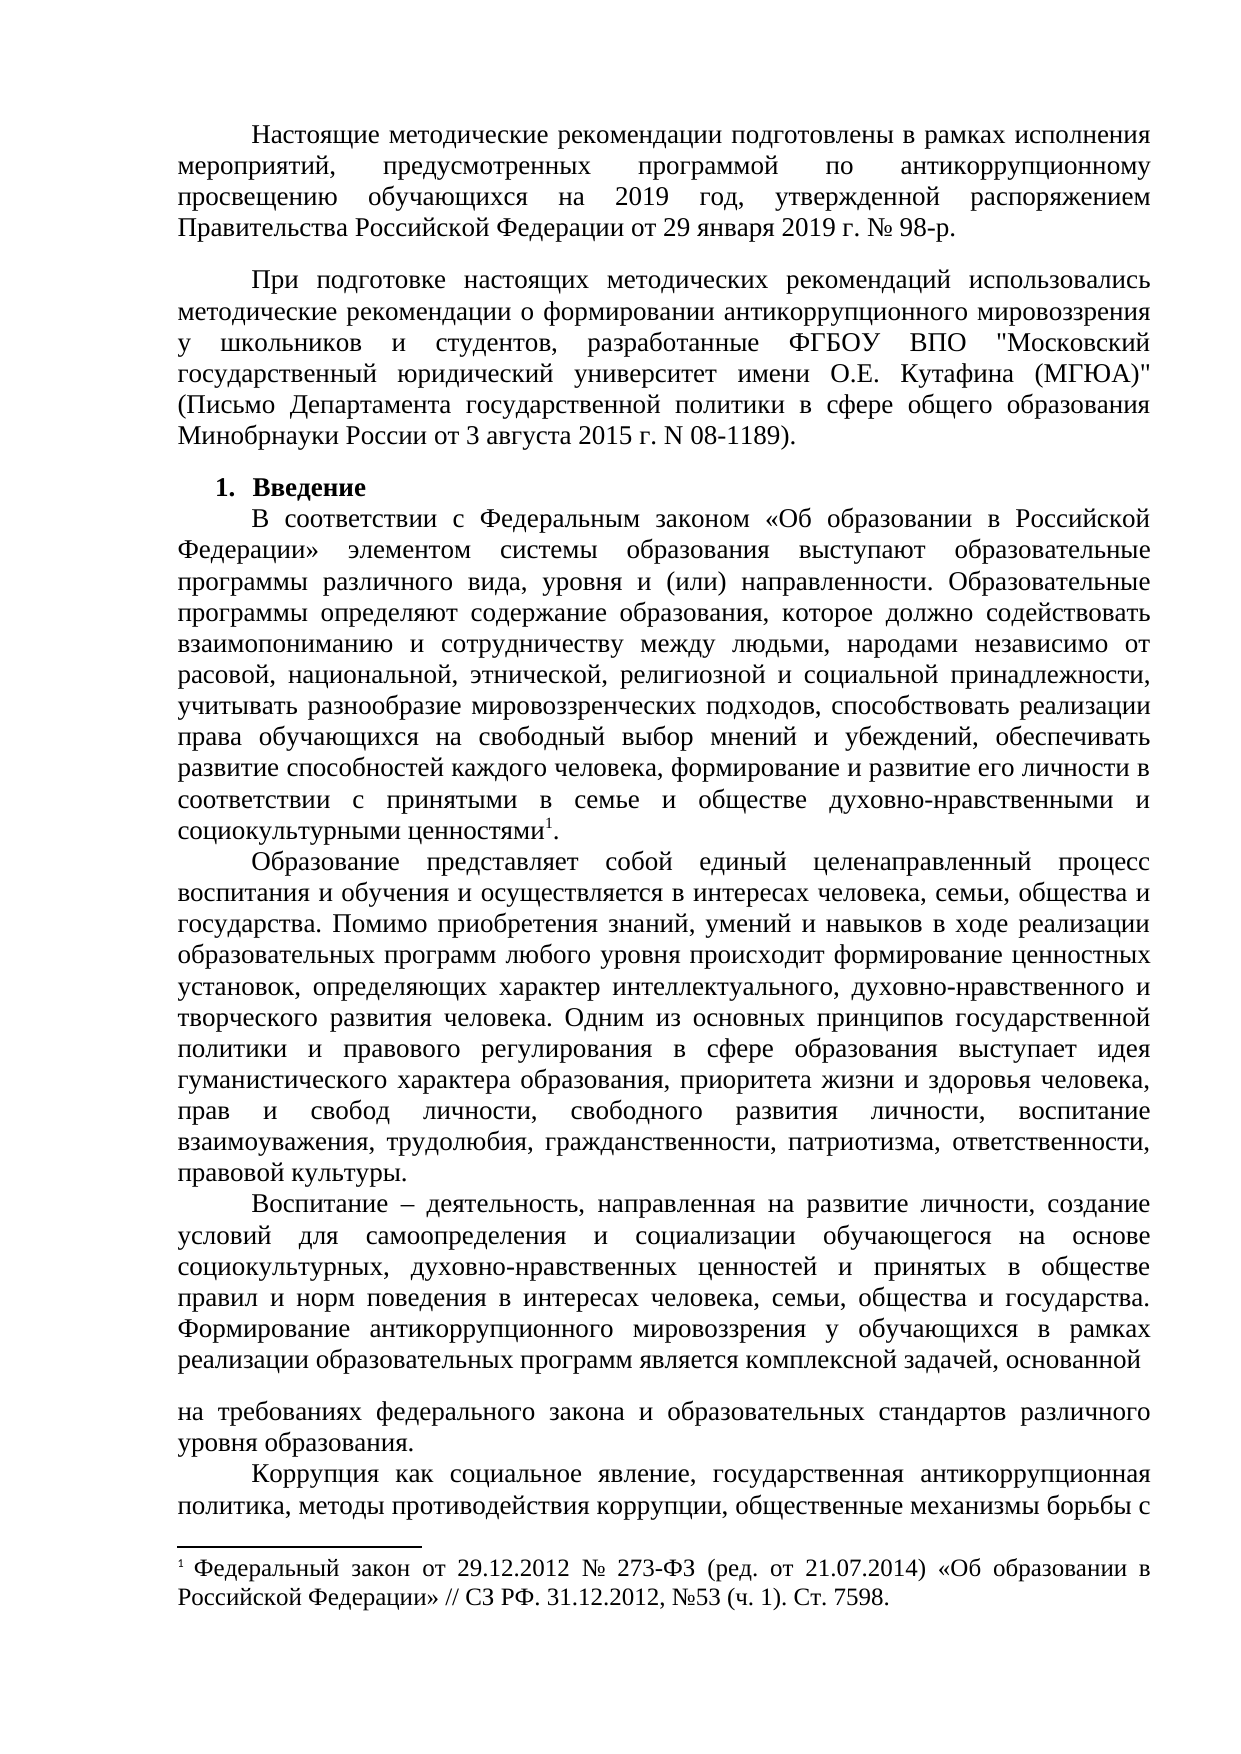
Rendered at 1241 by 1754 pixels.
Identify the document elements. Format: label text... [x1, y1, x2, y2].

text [177, 1458, 1152, 1520]
text Образование представляет собой единый целенаправленный процесс воспитания и обучения и осуществляется в интересах человека, семьи, общества и государства. Помимо приобретения знаний, умений и навыков в ходе реализации образовательных программ любого уровня происходит формирование ценностных установок, определяющих характер интеллектуального, духовно-нравственного и творческого развития человека. Одним из основных принципов государственной политики и правового регулирования в сфере образования выступает идея гуманистического характера образования, приоритета жизни и здоровья человека, прав и свобод личности, свободного развития личности, воспитание взаимоуважения, трудолюбия, гражданственности, патриотизма, ответственности, правовой культуры. [177, 845, 1152, 1188]
text Воспитание – деятельность, направленная на развитие личности, создание условий для самоопределения и социализации обучающегося на основе социокультурных, духовно-нравственных ценностей и принятых в обществе правил и норм поведения в интересах человека, семьи, общества и государства. Формирование антикоррупционного мировоззрения у обучающихся в рамках реализации образовательных программ является комплексной задачей, основанной [177, 1188, 1152, 1374]
text При подготовке настоящих методических рекомендаций использовались методические рекомендации о формировании антикоррупционного мировоззрения у школьников и студентов, разработанные ФГБОУ ВПО "Московский государственный юридический университет имени О.Е. Кутафина (МГЮА)" (Письмо Департамента государственной политики в сфере общего образования Минобрнауки России от 3 августа 2015 г. N 08-1189). [177, 263, 1152, 450]
list Введение [215, 471, 1178, 502]
text на требованиях федерального закона и образовательных стандартов различного уровня образования. [177, 1395, 1152, 1458]
text В соответствии с Федеральным законом «Об образовании в Российской Федерации» элементом системы образования выступают образовательные программы различного вида, уровня и (или) направленности. Образовательные программы определяют содержание образования, которое должно содействовать взаимопониманию и сотрудничеству между людьми, народами независимо от расовой, национальной, этнической, религиозной и социальной принадлежности, учитывать разнообразие мировоззренческих подходов, способствовать реализации права обучающихся на свободный выбор мнений и убеждений, обеспечивать развитие способностей каждого человека, формирование и развитие его личности в соответствии с принятыми в семье и обществе духовно-нравственными и социокультурными ценностями. [177, 502, 1152, 845]
text Настоящие методические рекомендации подготовлены в рамках исполнения мероприятий, предусмотренных программой по антикоррупционному просвещению обучающихся на 2019 год, утвержденной распоряжением Правительства Российской Федерации от 29 января 2019 г. № 98-р. [177, 118, 1152, 243]
